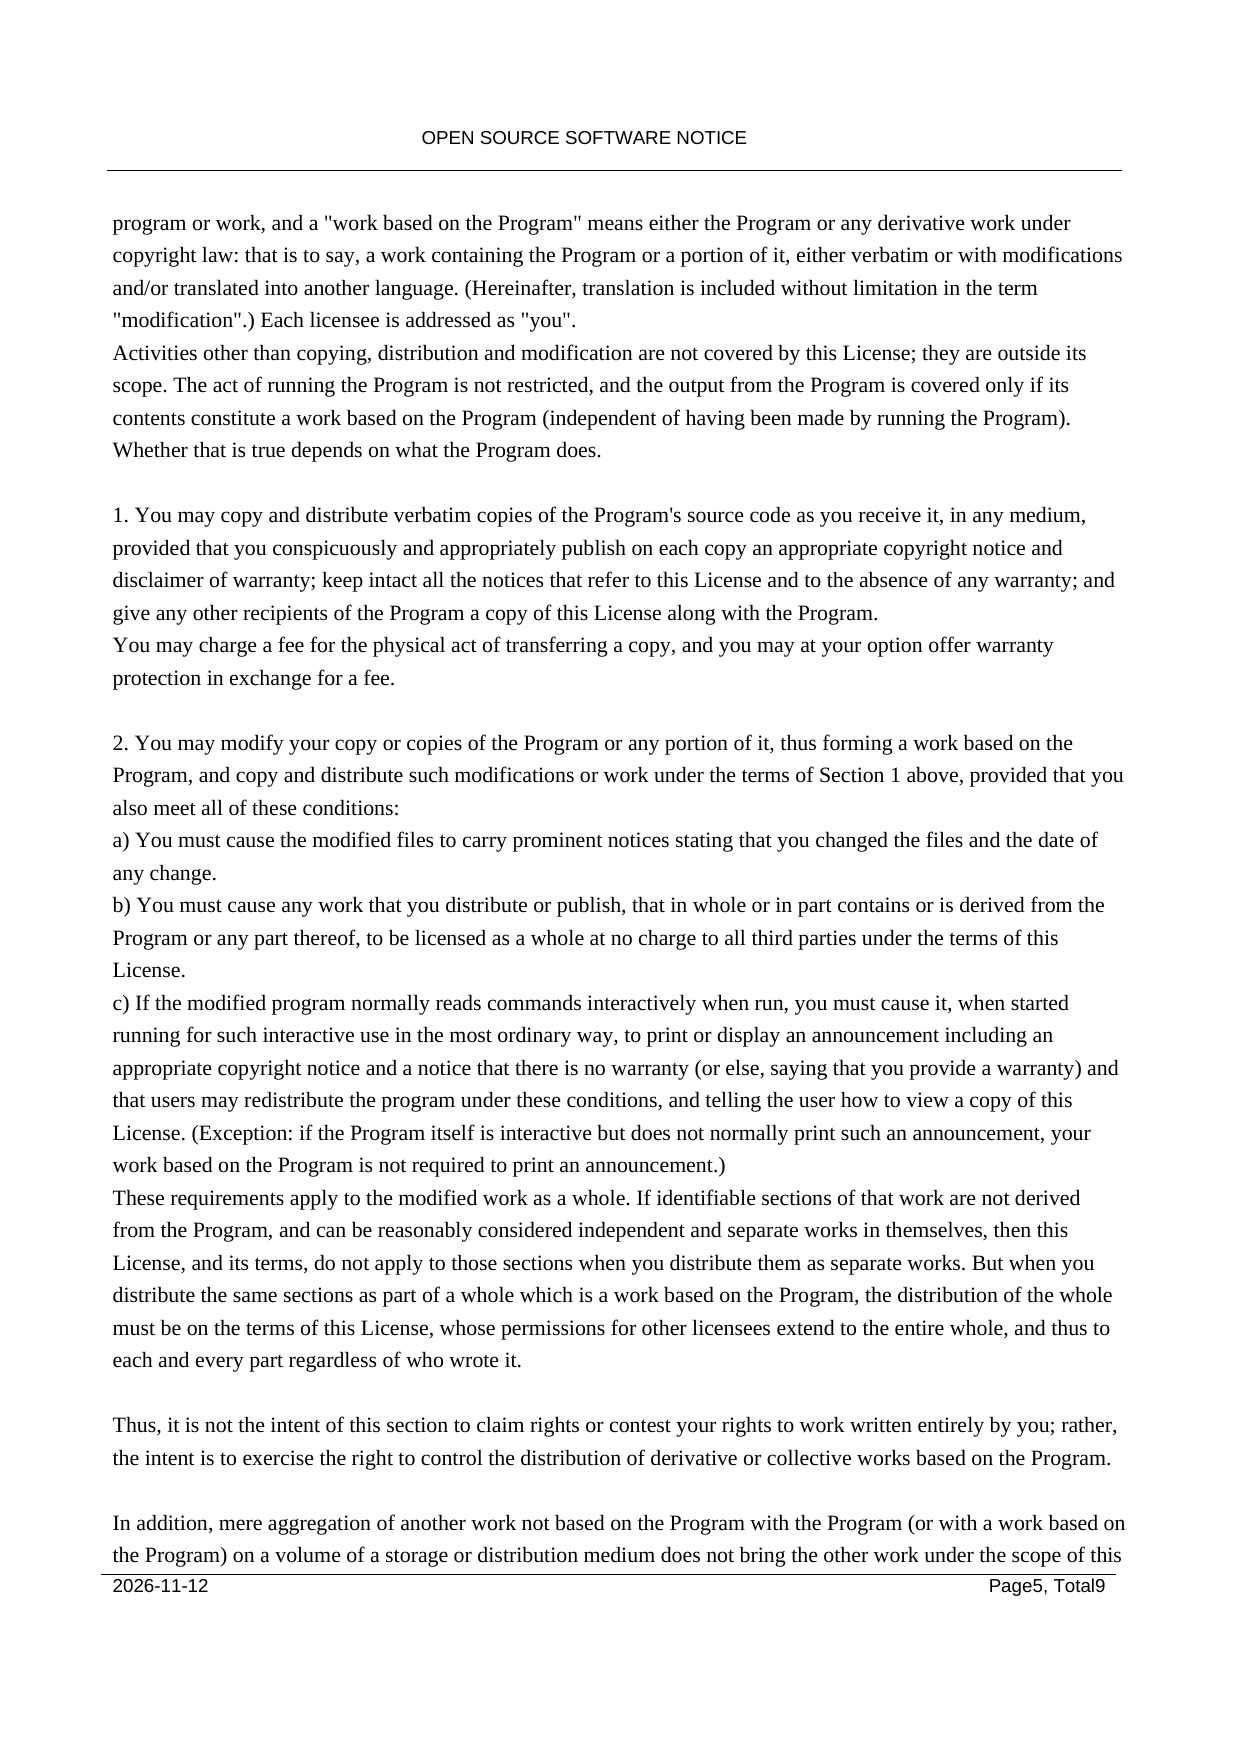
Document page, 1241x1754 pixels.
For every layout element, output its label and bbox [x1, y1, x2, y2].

text [112, 206, 1128, 1571]
